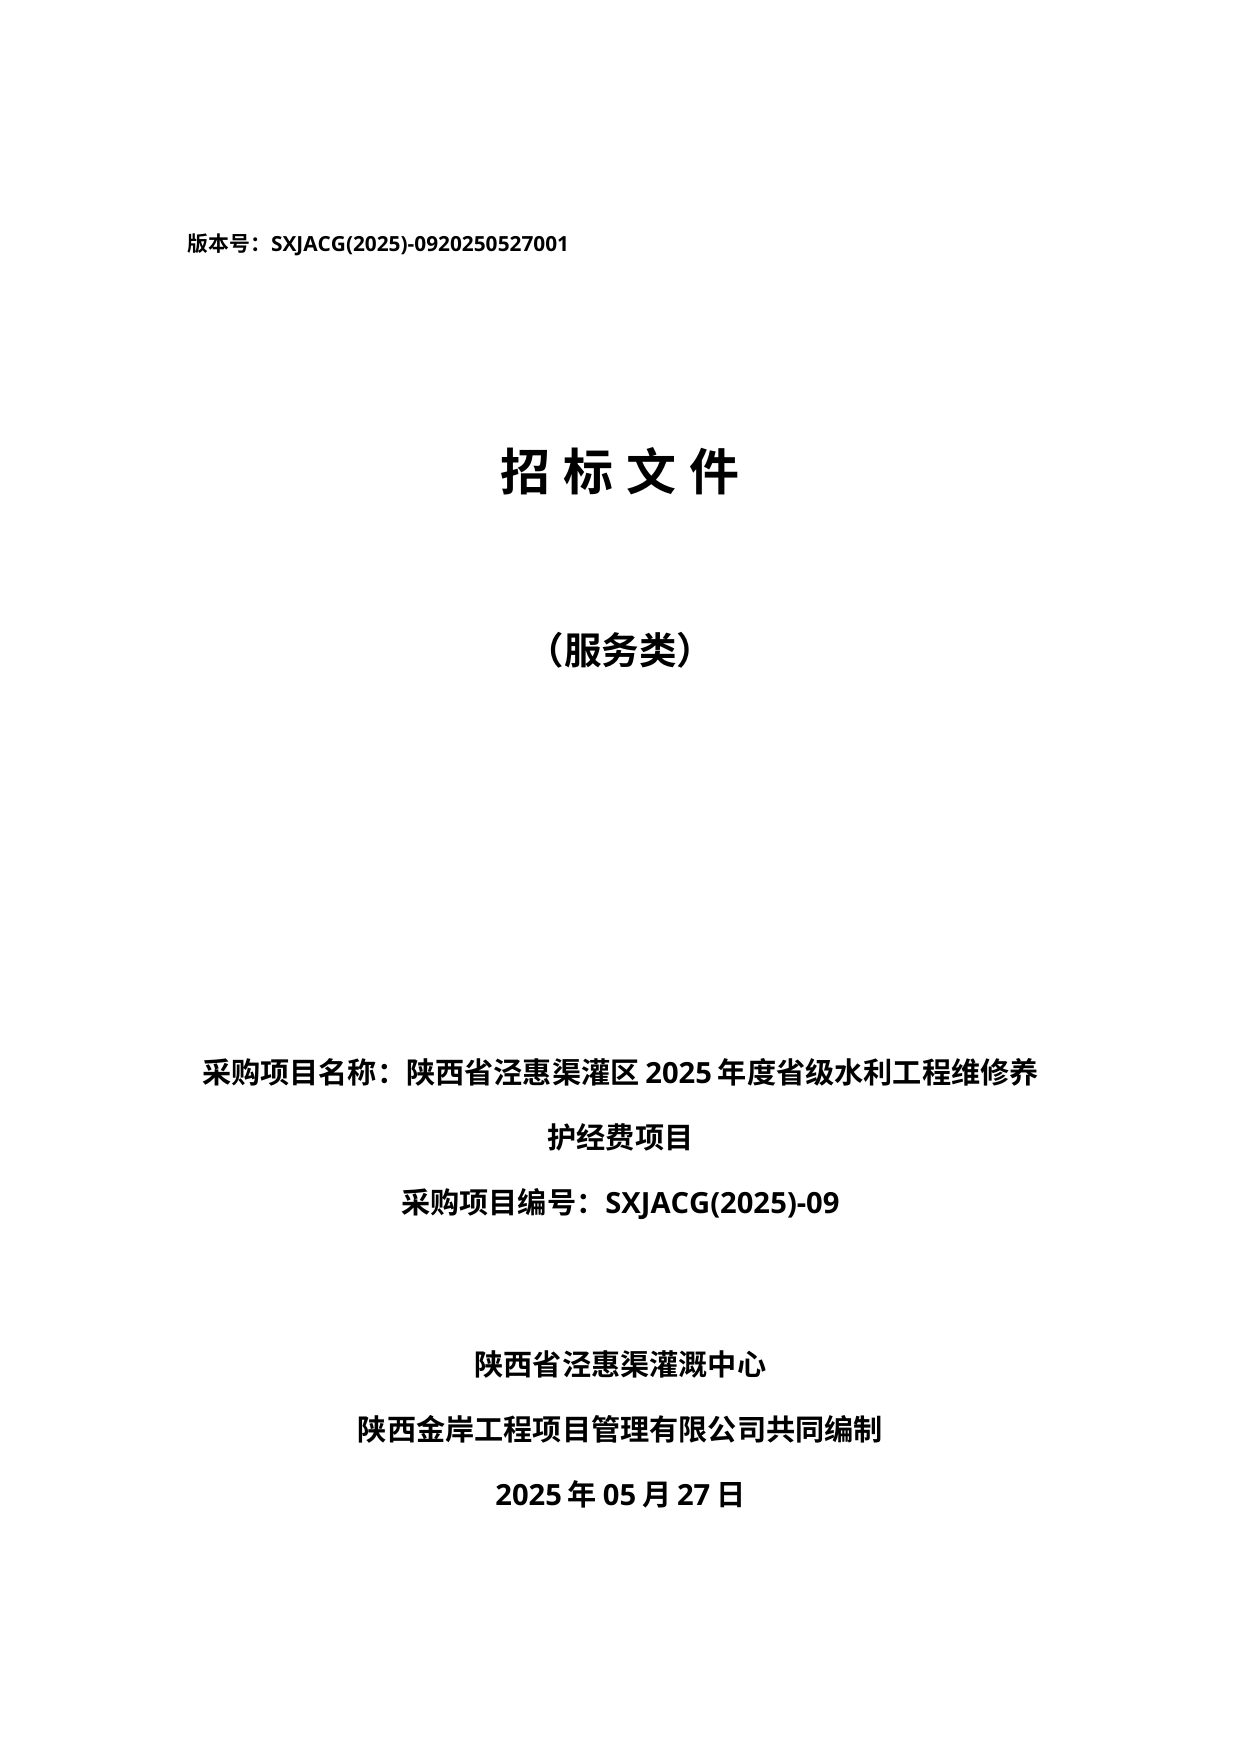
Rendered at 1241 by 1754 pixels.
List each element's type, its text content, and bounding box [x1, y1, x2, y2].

text 采购项目编号：SXJACG(2025)-09 [187, 1169, 1053, 1332]
text 采购项目名称：陕西省泾惠渠灌区2025年度省级水利工程维修养护经费项目 [187, 1039, 1053, 1169]
text （服务类） [187, 617, 1053, 1039]
text 陕西金岸工程项目管理有限公司共同编制 [187, 1397, 1053, 1462]
text 2025年05月27日 [187, 1462, 1053, 1527]
text 版本号：SXJACG(2025)-0920250527001 [187, 227, 1053, 422]
text 招 标 文 件 [187, 422, 1053, 617]
text 陕西省泾惠渠灌溉中心 [187, 1332, 1053, 1397]
